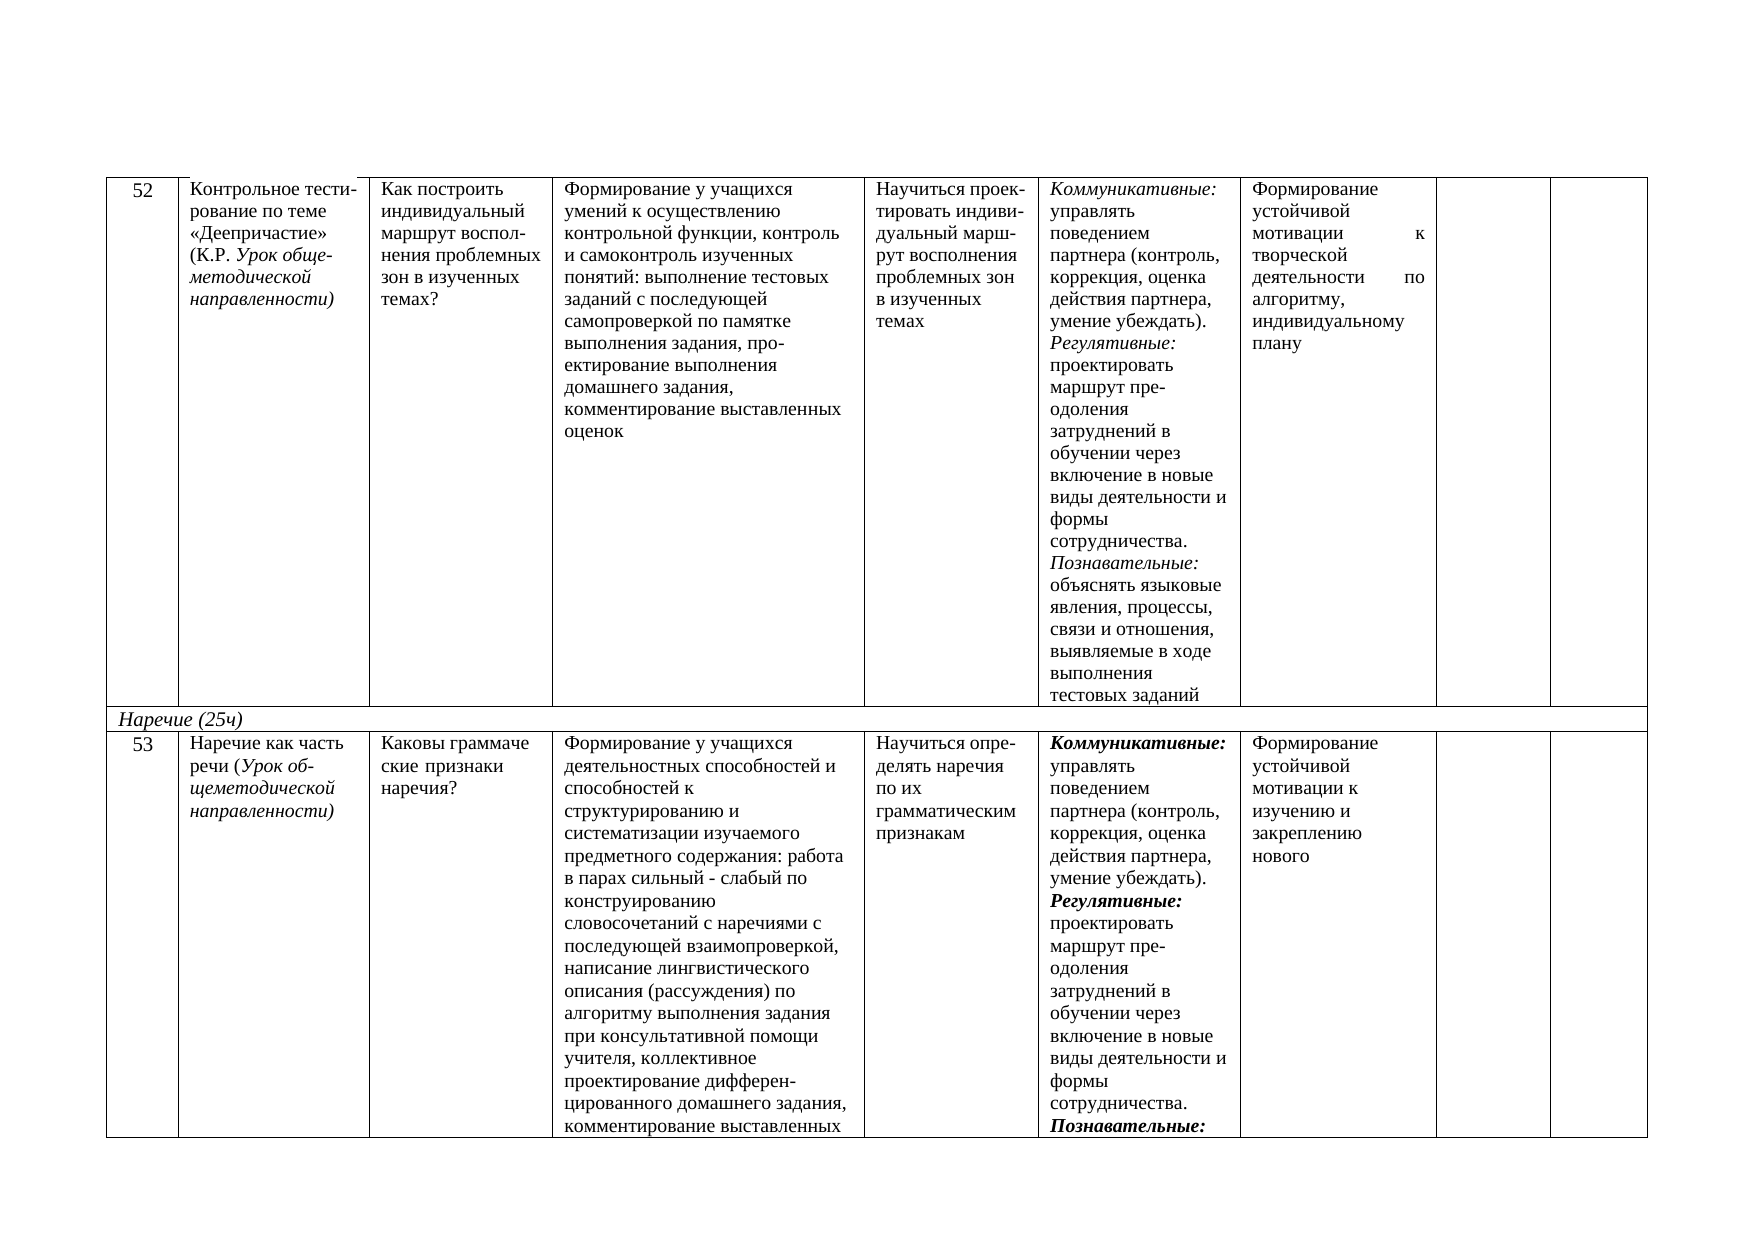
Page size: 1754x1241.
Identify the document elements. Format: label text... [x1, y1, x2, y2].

table_cell [1437, 178, 1550, 706]
table_cell Контрольное тестирование по теме «Деепричастие» (К.Р. Урок обще- методической направленности) [179, 178, 369, 706]
table_cell 53 [107, 732, 178, 1137]
table_cell Наречие (25ч) [107, 707, 1647, 731]
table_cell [865, 732, 1038, 1137]
table_cell Научиться проектировать индивидуальный маршрут восполнения проблемных зон в изученных темах [865, 178, 1038, 706]
table_cell Формирование у учащихся умений к осуществлению контрольной функции, контроль и самоконтроль изученных понятий: выполнение тестовых заданий с последующей самопроверкой по памятке выполнения задания, проектирование выполнения домашнего задания, комментирование выставленных оценок [553, 178, 864, 706]
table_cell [553, 732, 864, 1137]
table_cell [179, 732, 369, 1137]
table_cell Формирование устойчивой мотивации к творческой деятельности по алгоритму, индивидуальному плану [1241, 178, 1436, 706]
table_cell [1241, 732, 1436, 1137]
table_cell [1551, 732, 1647, 1137]
table_cell 52 [107, 178, 178, 706]
table_cell Коммуникативные: управлять поведением партнера (контроль, коррекция, оценка действия партнера, умение убеждать). Регулятивные: проектировать маршрут преодоления затруднений в обучении через включение в новые виды деятельности и формы сотрудничества. Познавательные: объяснять языковые явления, процессы, связи и отношения, выявляемые в ходе выполнения тестовых заданий [1039, 178, 1240, 706]
table_cell [1551, 178, 1647, 706]
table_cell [1039, 732, 1240, 1137]
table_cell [370, 732, 552, 1137]
table_cell Как построить индивидуальный маршрут восполнения проблемных зон в изученных темах? [370, 178, 552, 706]
table_cell [1437, 732, 1550, 1137]
